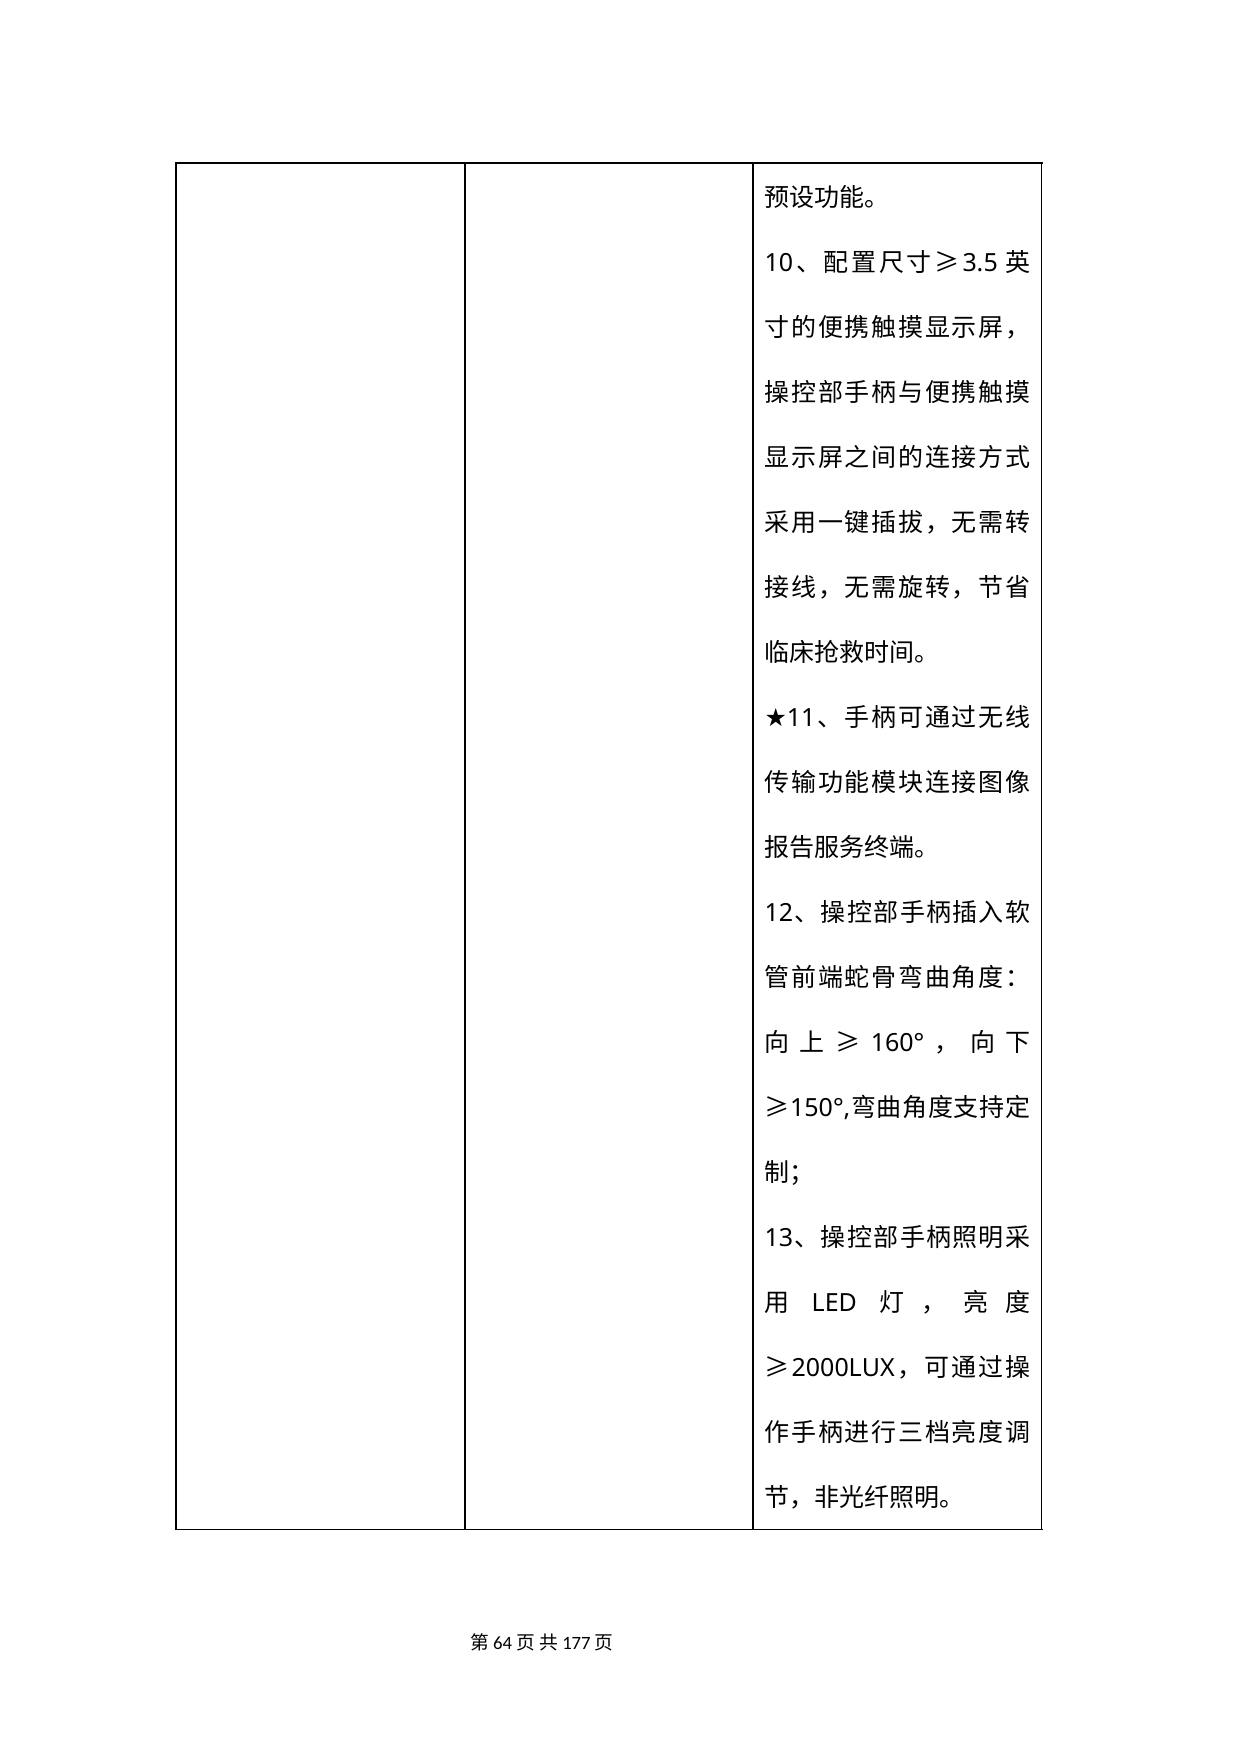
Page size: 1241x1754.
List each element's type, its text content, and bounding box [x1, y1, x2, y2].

table_cell [466, 164, 752, 1528]
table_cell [754, 164, 1041, 1528]
table_cell 1 [177, 164, 464, 1528]
